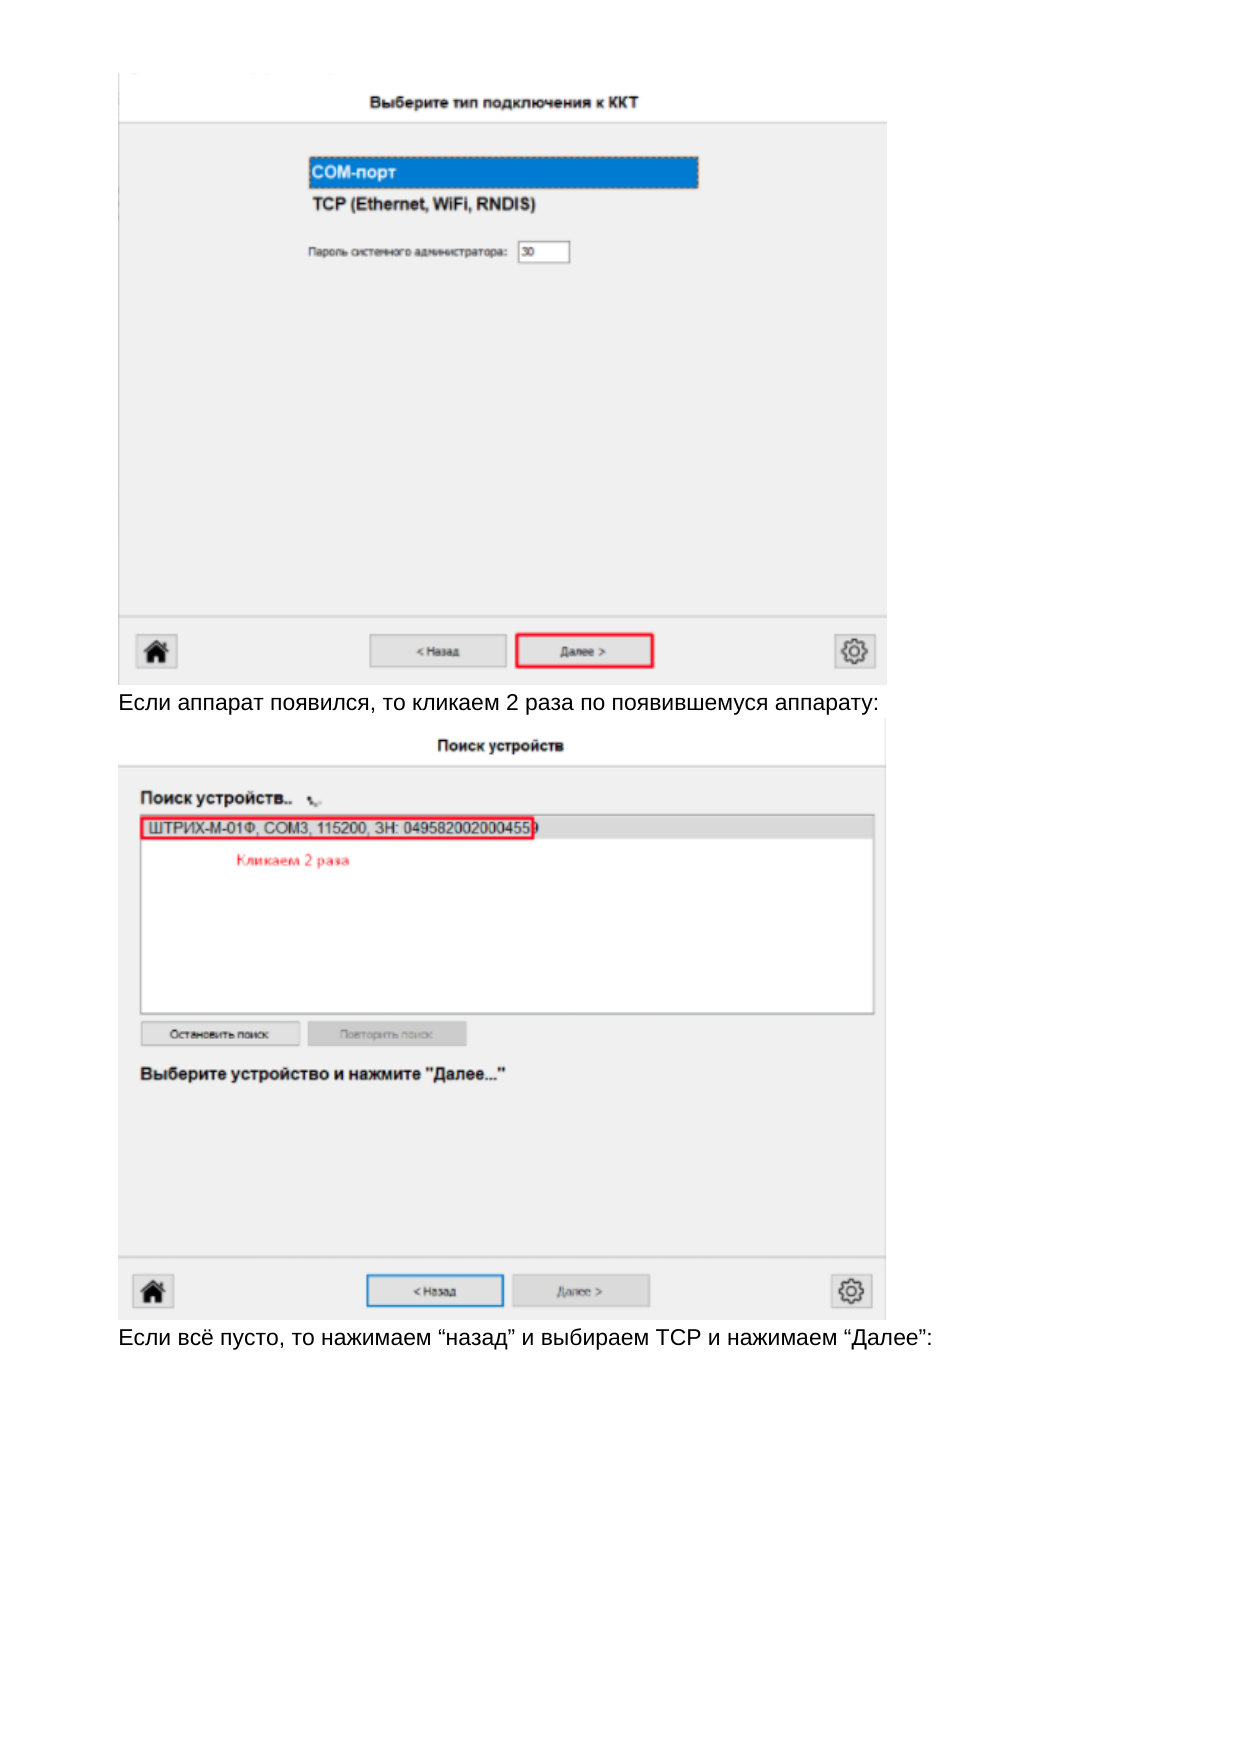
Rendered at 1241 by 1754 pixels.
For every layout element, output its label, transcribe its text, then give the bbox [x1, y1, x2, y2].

text Если всё пусто, то нажимаем “назад” и выбираем TCP и нажимаем “Далее”: [118, 1324, 1122, 1350]
picture [118, 73, 887, 685]
picture [118, 718, 886, 1320]
text Если аппарат появился, то кликаем 2 раза по появившемуся аппарату: [118, 688, 1122, 715]
